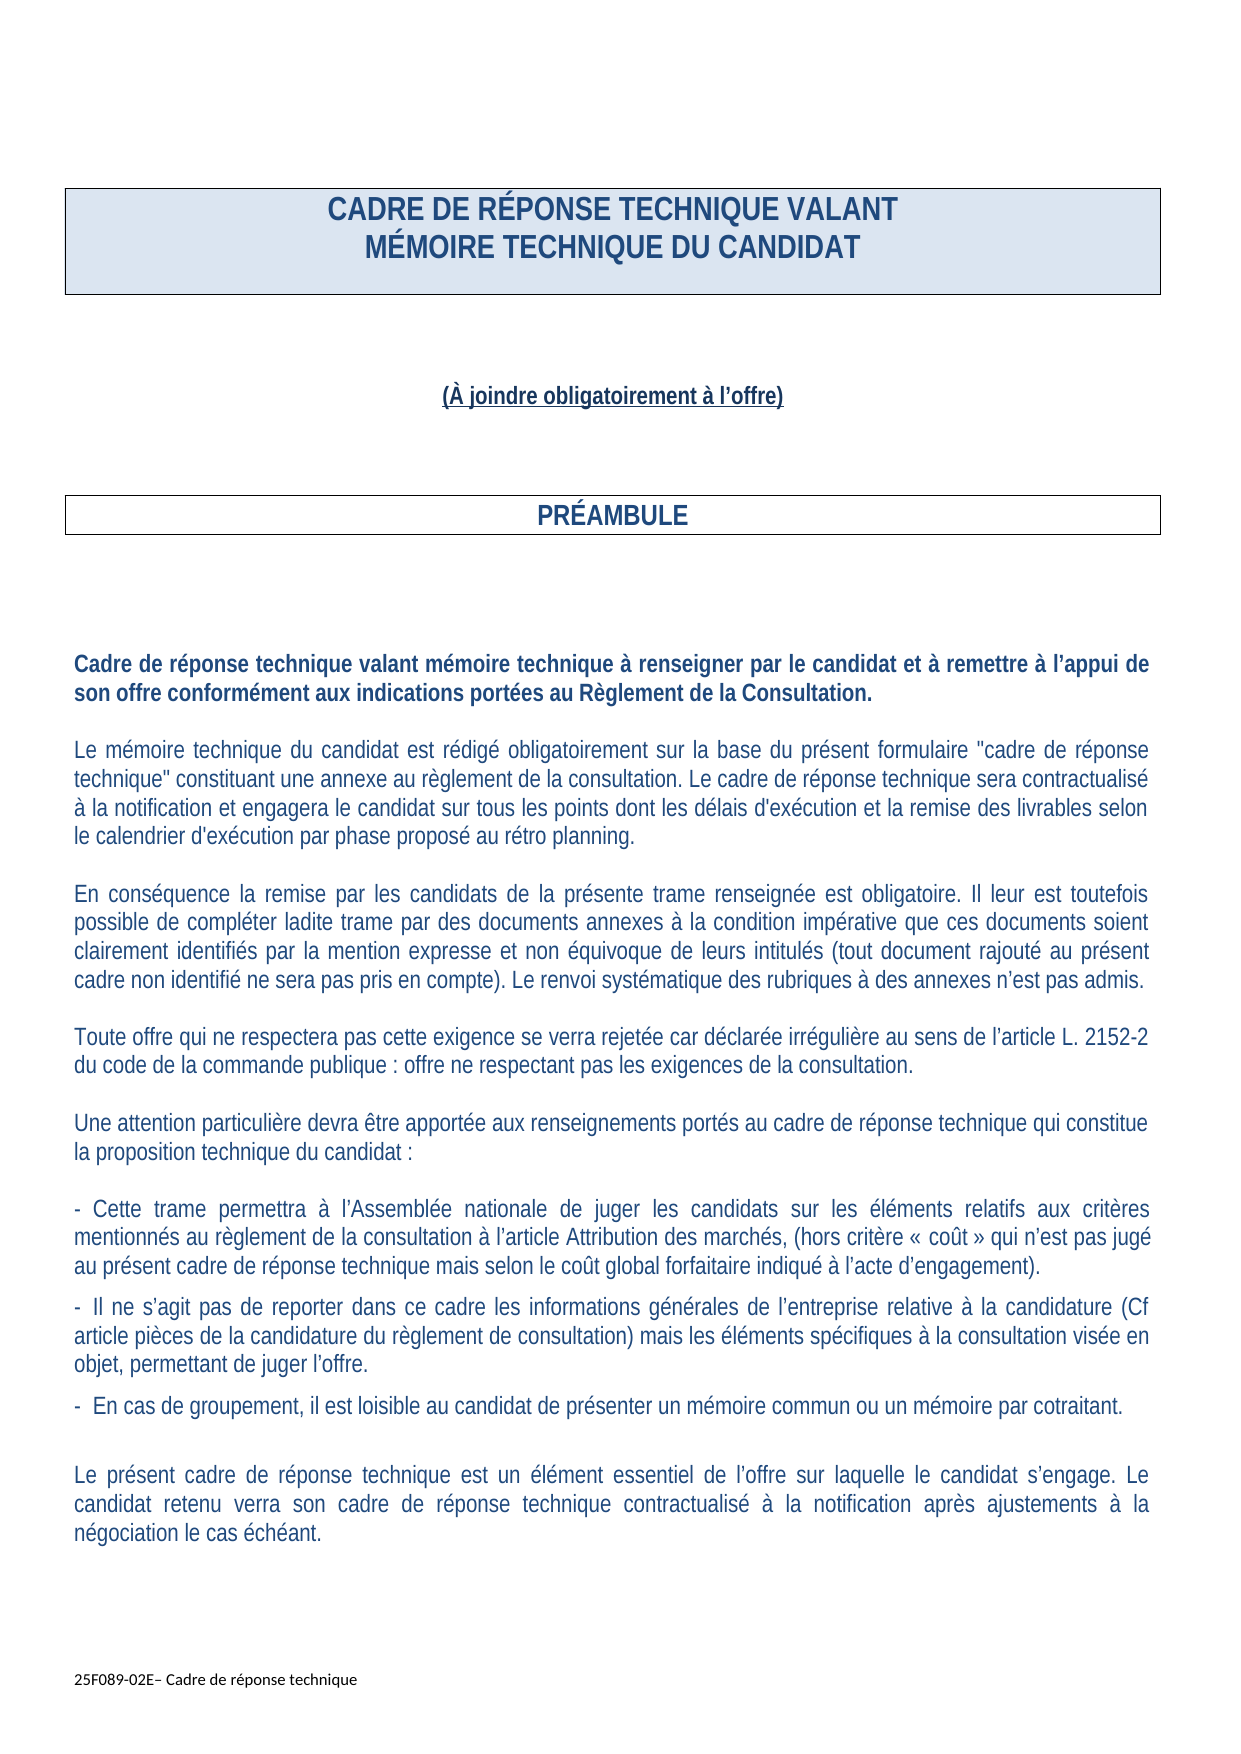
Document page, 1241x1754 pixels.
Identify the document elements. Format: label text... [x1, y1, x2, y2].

text Une attention particulière devra être apportée aux renseignements portés au cadre de réponse technique qui constitue la proposition technique du candidat : [74, 1108, 1152, 1165]
text - Il ne s’agit pas de reporter dans ce cadre les informations générales de l’entreprise relative à la candidature (Cf article pièces de la candidature du règlement de consultation) mais les éléments spécifiques à la consultation visée en objet, permettant de juger l’offre. [74, 1292, 1152, 1378]
text PRÉAMBULE [66, 496, 1160, 534]
text Le présent cadre de réponse technique est un élément essentiel de l’offre sur laquelle le candidat s’engage. Le candidat retenu verra son cadre de réponse technique contractualisé à la notification après ajustements à la négociation le cas échéant. [74, 1460, 1152, 1546]
text (À joindre obligatoirement à l’offre) [74, 381, 1152, 409]
text En conséquence la remise par les candidats de la présente trame renseignée est obligatoire. Il leur est toutefois possible de compléter ladite trame par des documents annexes à la condition impérative que ces documents soient clairement identifiés par la mention expresse et non équivoque de leurs intitulés (tout document rajouté au présent cadre non identifié ne sera pas pris en compte). Le renvoi systématique des rubriques à des annexes n’est pas admis. [74, 879, 1152, 993]
text - En cas de groupement, il est loisible au candidat de présenter un mémoire commun ou un mémoire par cotraitant. [74, 1391, 1152, 1419]
text Le mémoire technique du candidat est rédigé obligatoirement sur la base du présent formulaire "cadre de réponse technique" constituant une annexe au règlement de la consultation. Le cadre de réponse technique sera contractualisé à la notification et engagera le candidat sur tous les points dont les délais d'exécution et la remise des livrables selon le calendrier d'exécution par phase proposé au rétro planning. [74, 735, 1152, 850]
text - Cette trame permettra à l’Assemblée nationale de juger les candidats sur les éléments relatifs aux critères mentionnés au règlement de la consultation à l’article Attribution des marchés, (hors critère « coût » qui n’est pas jugé au présent cadre de réponse technique mais selon le coût global forfaitaire indiqué à l’acte d’engagement). [74, 1194, 1152, 1280]
text CADRE DE RÉPONSE TECHNIQUE VALANT MÉMOIRE TECHNIQUE DU CANDIDAT [66, 189, 1160, 294]
text Cadre de réponse technique valant mémoire technique à renseigner par le candidat et à remettre à l’appui de son offre conformément aux indications portées au Règlement de la Consultation. [74, 649, 1152, 707]
text Toute offre qui ne respectera pas cette exigence se verra rejetée car déclarée irrégulière au sens de l’article L. 2152-2 du code de la commande publique : offre ne respectant pas les exigences de la consultation. [74, 1022, 1152, 1079]
